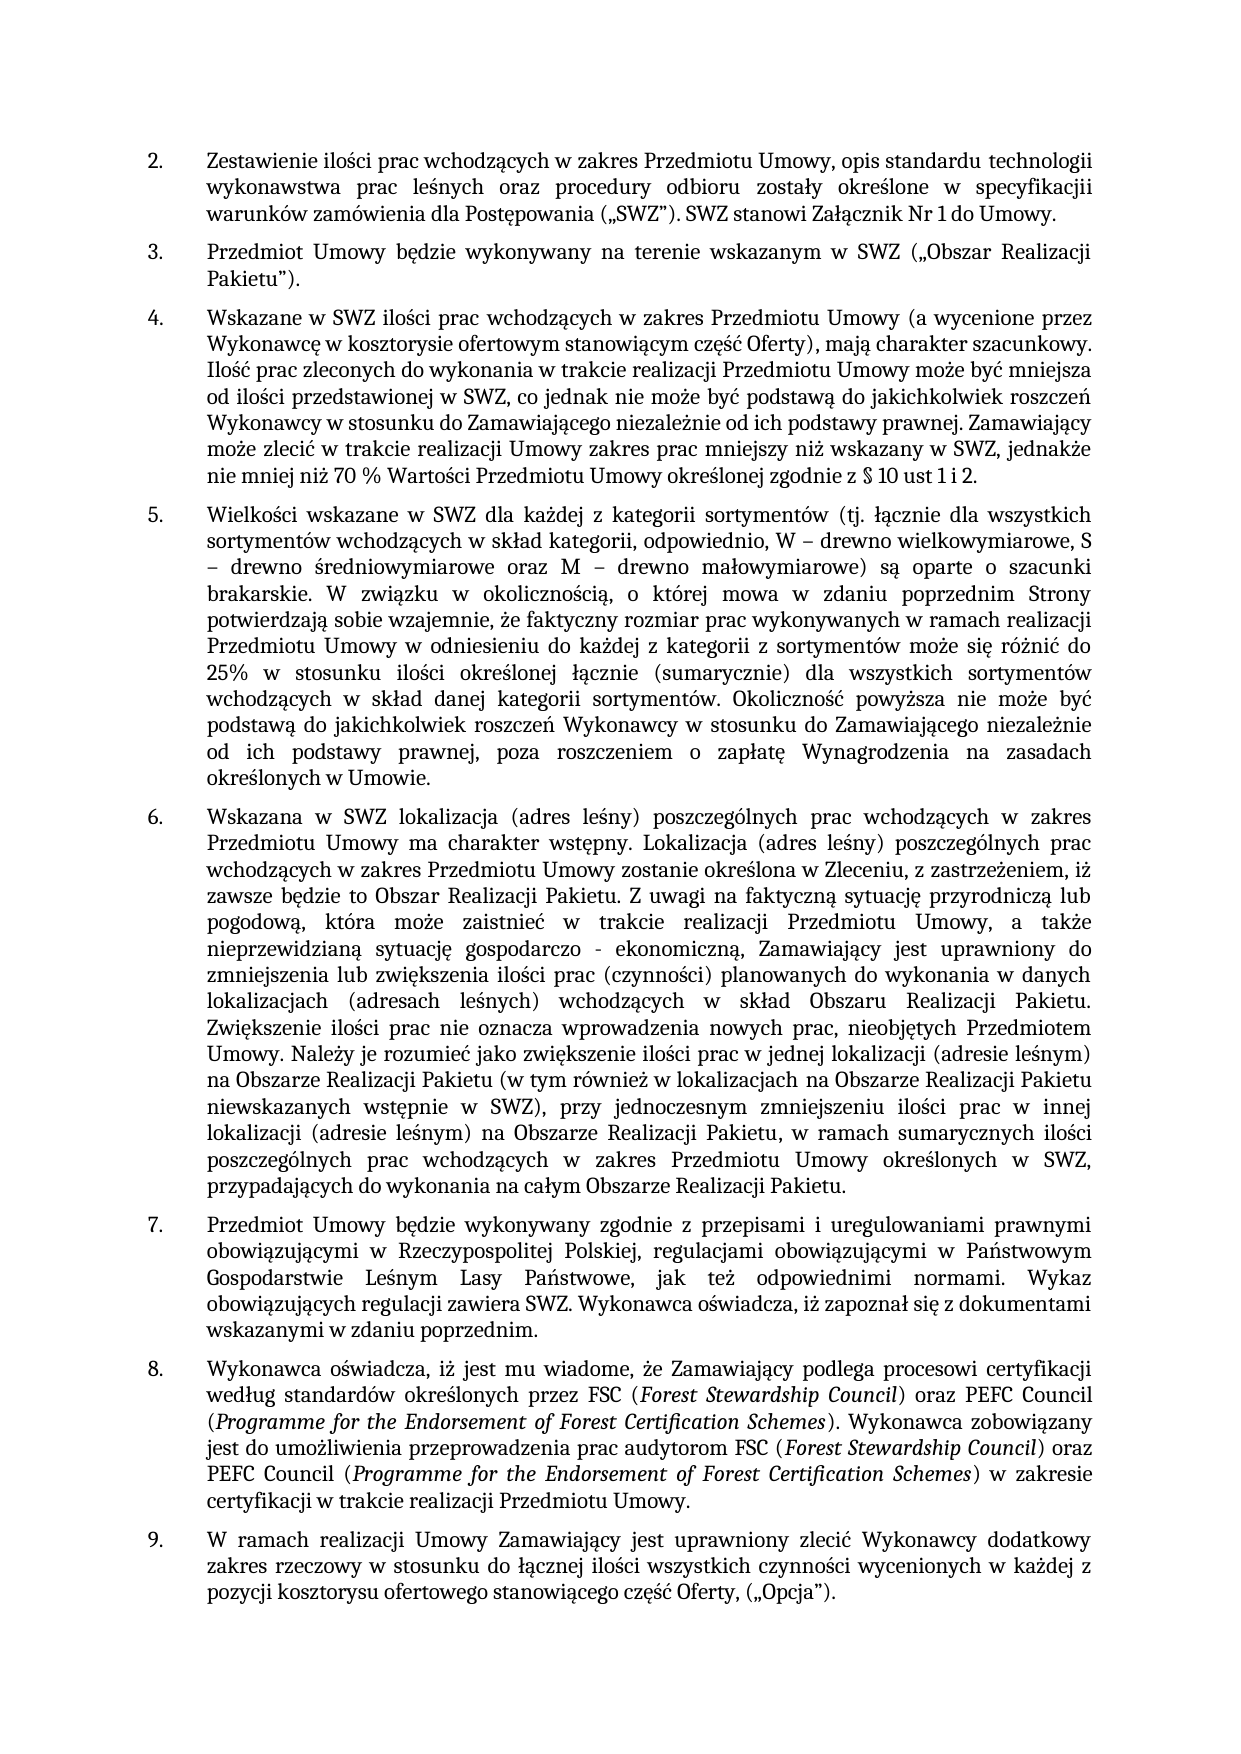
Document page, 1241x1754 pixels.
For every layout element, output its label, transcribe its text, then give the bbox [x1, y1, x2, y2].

list Wskazane w SWZ ilości prac wchodzących w zakres Przedmiotu Umowy (a wycenione przez Wykonawcę w kosztorysie ofertowym stanowiącym część Oferty), mają charakter szacunkowy. Ilość prac zleconych do wykonania w trakcie realizacji Przedmiotu Umowy może być mniejsza od ilości przedstawionej w SWZ, co jednak nie może być podstawą do jakichkolwiek roszczeń Wykonawcy w stosunku do Zamawiającego niezależnie od ich podstawy prawnej. Zamawiający może zlecić w trakcie realizacji Umowy zakres prac mniejszy niż wskazany w SWZ, jednakże nie mniej niż 70 % Wartości Przedmiotu Umowy określonej zgodnie z § 10 ust 1 i 2. [148, 304, 1093, 489]
list Przedmiot Umowy będzie wykonywany zgodnie z przepisami i uregulowaniami prawnymi obowiązującymi w Rzeczypospolitej Polskiej, regulacjami obowiązującymi w Państwowym Gospodarstwie Leśnym Lasy Państwowe, jak też odpowiednimi normami. Wykaz obowiązujących regulacji zawiera SWZ. Wykonawca oświadcza, iż zapoznał się z dokumentami wskazanymi w zdaniu poprzednim. [148, 1212, 1093, 1343]
list Przedmiot Umowy będzie wykonywany na terenie wskazanym w SWZ („Obszar Realizacji Pakietu”). [148, 239, 1093, 292]
list Wskazana w SWZ lokalizacja (adres leśny) poszczególnych prac wchodzących w zakres Przedmiotu Umowy ma charakter wstępny. Lokalizacja (adres leśny) poszczególnych prac wchodzących w zakres Przedmiotu Umowy zostanie określona w Zleceniu, z zastrzeżeniem, iż zawsze będzie to Obszar Realizacji Pakietu. Z uwagi na faktyczną sytuację przyrodniczą lub pogodową, która może zaistnieć w trakcie realizacji Przedmiotu Umowy, a także nieprzewidzianą sytuację gospodarczo - ekonomiczną, Zamawiający jest uprawniony do zmniejszenia lub zwiększenia ilości prac (czynności) planowanych do wykonania w danych lokalizacjach (adresach leśnych) wchodzących w skład Obszaru Realizacji Pakietu. Zwiększenie ilości prac nie oznacza wprowadzenia nowych prac, nieobjętych Przedmiotem Umowy. Należy je rozumieć jako zwiększenie ilości prac w jednej lokalizacji (adresie leśnym) na Obszarze Realizacji Pakietu (w tym również w lokalizacjach na Obszarze Realizacji Pakietu niewskazanych wstępnie w SWZ), przy jednoczesnym zmniejszeniu ilości prac w innej lokalizacji (adresie leśnym) na Obszarze Realizacji Pakietu, w ramach sumarycznych ilości poszczególnych prac wchodzących w zakres Przedmiotu Umowy określonych w SWZ, przypadających do wykonania na całym Obszarze Realizacji Pakietu. [148, 804, 1093, 1199]
list Wielkości wskazane w SWZ dla każdej z kategorii sortymentów (tj. łącznie dla wszystkich sortymentów wchodzących w skład kategorii, odpowiednio, W – drewno wielkowymiarowe, S – drewno średniowymiarowe oraz M – drewno małowymiarowe) są oparte o szacunki brakarskie. W związku w okolicznością, o której mowa w zdaniu poprzednim Strony potwierdzają sobie wzajemnie, że faktyczny rozmiar prac wykonywanych w ramach realizacji Przedmiotu Umowy w odniesieniu do każdej z kategorii z sortymentów może się różnić do 25% w stosunku ilości określonej łącznie (sumarycznie) dla wszystkich sortymentów wchodzących w skład danej kategorii sortymentów. Okoliczność powyższa nie może być podstawą do jakichkolwiek roszczeń Wykonawcy w stosunku do Zamawiającego niezależnie od ich podstawy prawnej, poza roszczeniem o zapłatę Wynagrodzenia na zasadach określonych w Umowie. [148, 501, 1093, 791]
list Zestawienie ilości prac wchodzących w zakres Przedmiotu Umowy, opis standardu technologii wykonawstwa prac leśnych oraz procedury odbioru zostały określone w specyfikacjii warunków zamówienia dla Postępowania („SWZ”). SWZ stanowi Załącznik Nr 1 do Umowy. [148, 148, 1093, 227]
list Wykonawca oświadcza, iż jest mu wiadome, że Zamawiający podlega procesowi certyfikacji według standardów określonych przez FSC (Forest Stewardship Council) oraz PEFC Council (Programme for the Endorsement of Forest Certification Schemes). Wykonawca zobowiązany jest do umożliwienia przeprowadzenia prac audytorom FSC (Forest Stewardship Council) oraz PEFC Council (Programme for the Endorsement of Forest Certification Schemes) w zakresie certyfikacji w trakcie realizacji Przedmiotu Umowy. [148, 1356, 1093, 1514]
list W ramach realizacji Umowy Zamawiający jest uprawniony zlecić Wykonawcy dodatkowy zakres rzeczowy w stosunku do łącznej ilości wszystkich czynności wycenionych w każdej z pozycji kosztorysu ofertowego stanowiącego część Oferty, („Opcja”). [148, 1526, 1093, 1606]
